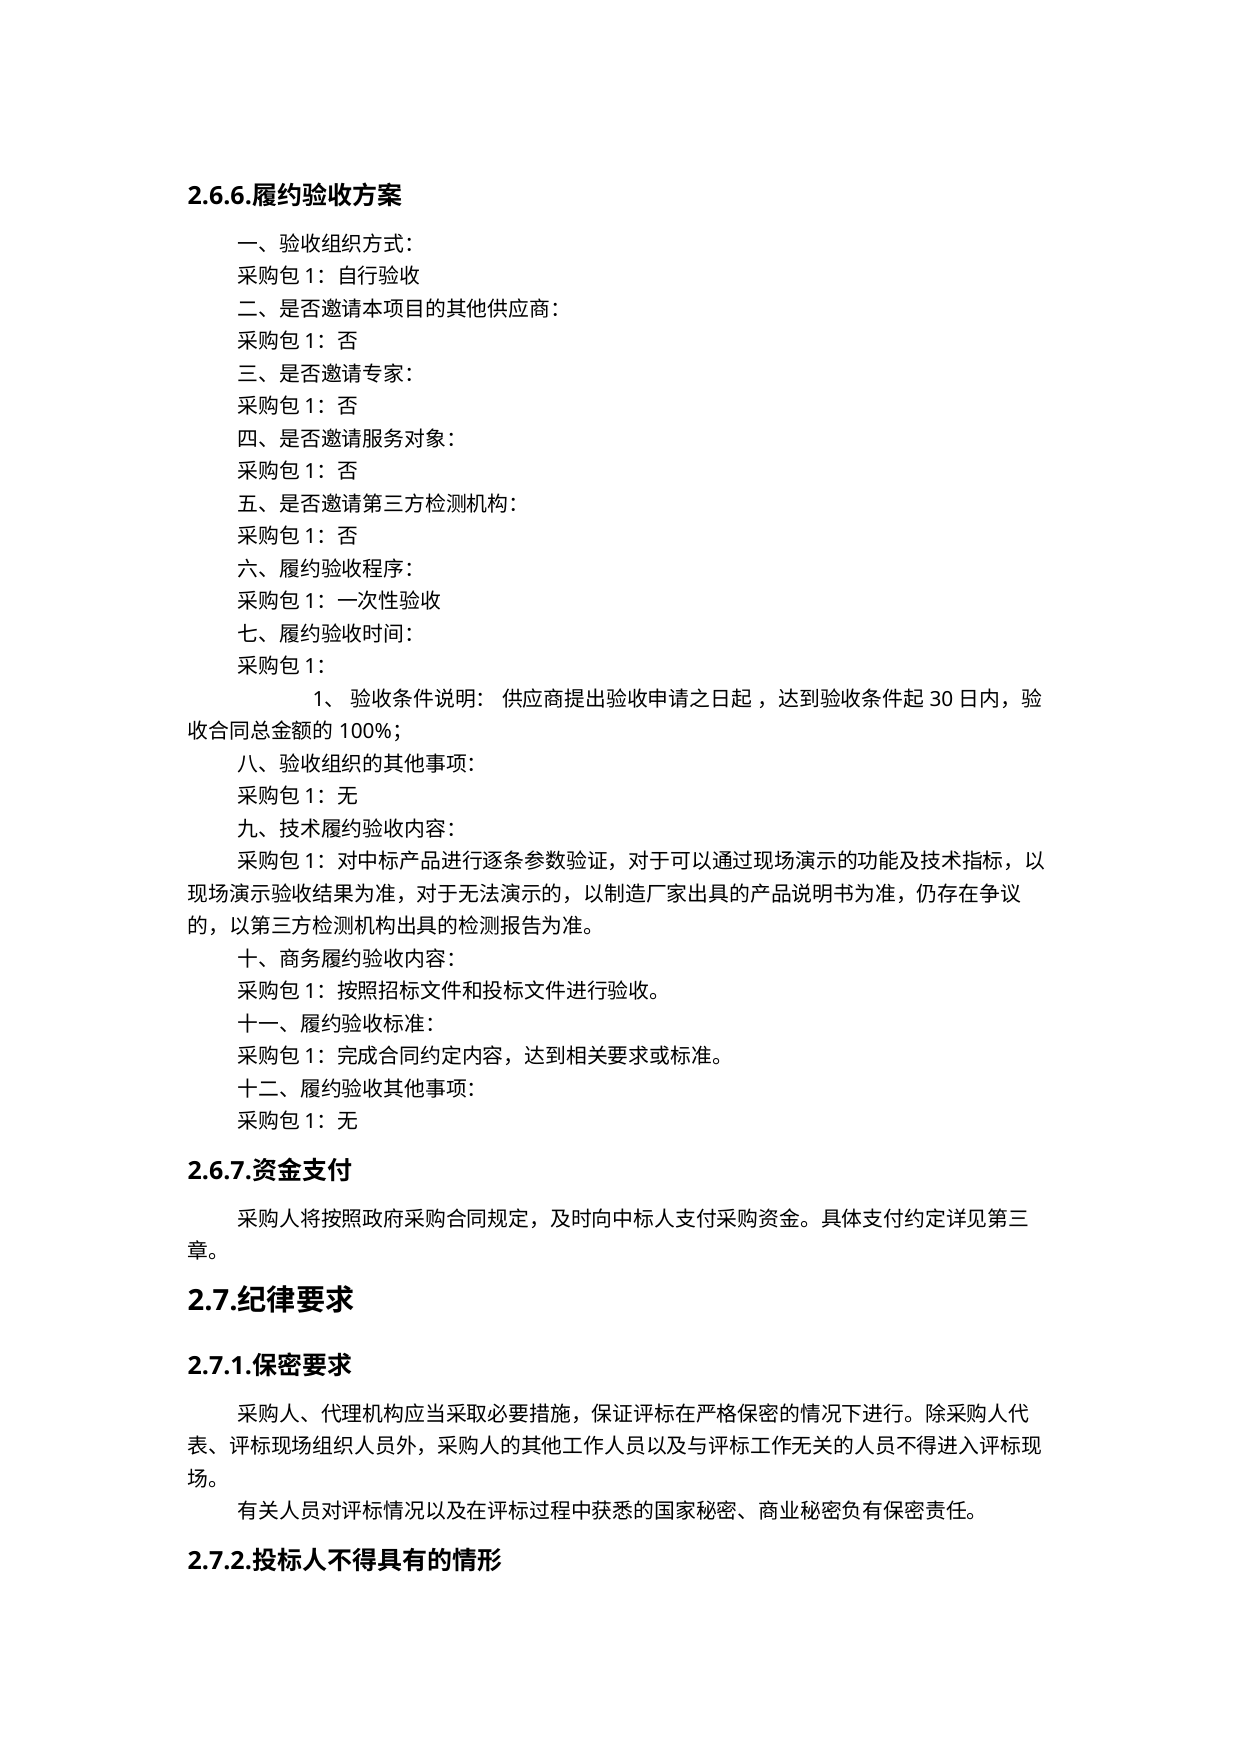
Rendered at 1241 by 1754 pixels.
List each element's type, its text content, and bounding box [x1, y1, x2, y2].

text 采购包1：否 [187, 519, 1053, 552]
text 采购包1：否 [187, 454, 1053, 487]
text 五、是否邀请第三方检测机构： [187, 487, 1053, 519]
text 采购包1：一次性验收 [187, 584, 1053, 617]
text 1、 验收条件说明： 供应商提出验收申请之日起 ，达到验收条件起 30 日内，验收合同总金额的 100%； [187, 682, 1053, 747]
text 采购包1：无 [187, 779, 1053, 812]
text 采购包1：完成合同约定内容，达到相关要求或标准。 [187, 1039, 1053, 1072]
text 采购包1：自行验收 [187, 259, 1053, 292]
text 一、验收组织方式： [187, 227, 1053, 259]
text 2.6.6.履约验收方案 [187, 162, 1053, 227]
text 十一、履约验收标准： [187, 1007, 1053, 1039]
text 采购包1：无 [187, 1104, 1053, 1137]
text 采购人、代理机构应当采取必要措施，保证评标在严格保密的情况下进行。除采购人代表、评标现场组织人员外，采购人的其他工作人员以及与评标工作无关的人员不得进入评标现场。 [187, 1397, 1053, 1494]
text 2.7.1.保密要求 [187, 1332, 1053, 1397]
text 采购包1：否 [187, 324, 1053, 357]
text 采购包1：对中标产品进行逐条参数验证，对于可以通过现场演示的功能及技术指标，以现场演示验收结果为准，对于无法演示的，以制造厂家出具的产品说明书为准，仍存在争议的，以第三方检测机构出具的检测报告为准。 [187, 844, 1053, 942]
text 八、验收组织的其他事项： [187, 747, 1053, 779]
text 采购包1：否 [187, 389, 1053, 422]
text 九、技术履约验收内容： [187, 812, 1053, 844]
text 2.6.7.资金支付 [187, 1137, 1053, 1202]
text 七、履约验收时间： [187, 617, 1053, 649]
text 二、是否邀请本项目的其他供应商： [187, 292, 1053, 324]
text 四、是否邀请服务对象： [187, 422, 1053, 454]
text 2.7.纪律要求 [187, 1267, 1053, 1332]
text 采购人将按照政府采购合同规定，及时向中标人支付采购资金。具体支付约定详见第三章。 [187, 1202, 1053, 1267]
text 十二、履约验收其他事项： [187, 1072, 1053, 1104]
text 采购包1：按照招标文件和投标文件进行验收。 [187, 974, 1053, 1007]
text 有关人员对评标情况以及在评标过程中获悉的国家秘密、商业秘密负有保密责任。 [187, 1494, 1053, 1527]
text 采购包1： [187, 649, 1053, 682]
text 十、商务履约验收内容： [187, 942, 1053, 974]
text 三、是否邀请专家： [187, 357, 1053, 389]
text 六、履约验收程序： [187, 552, 1053, 584]
text 2.7.2.投标人不得具有的情形 [187, 1527, 1053, 1592]
